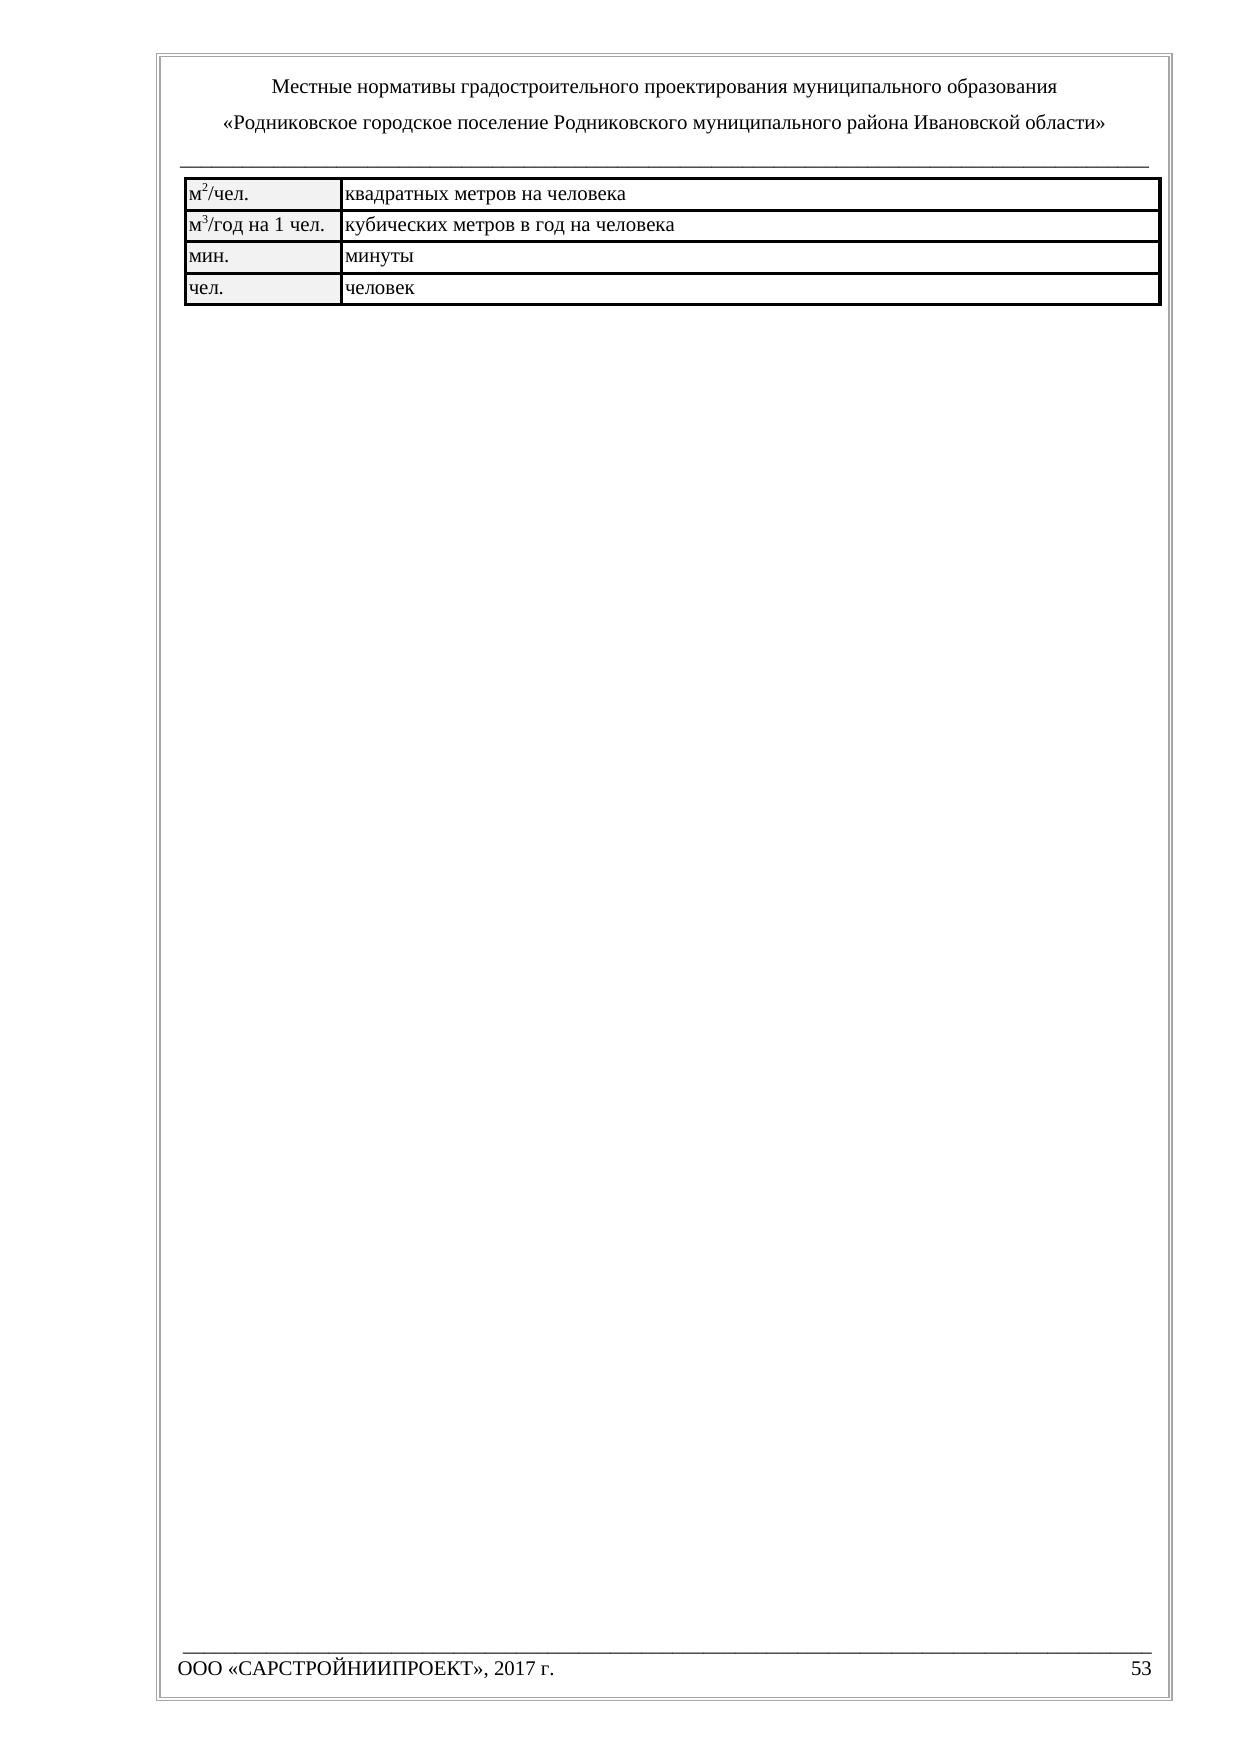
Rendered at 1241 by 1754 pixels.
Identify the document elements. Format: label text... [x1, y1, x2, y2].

table_cell м2/чел. [187, 180, 340, 209]
table_cell чел. [187, 275, 340, 303]
table_cell человек [343, 275, 1158, 303]
table_cell квадратных метров на человека [343, 180, 1158, 209]
table_cell кубических метров в год на человека [343, 212, 1158, 240]
table_cell мин. [187, 243, 340, 272]
table_cell м3/год на 1 чел. [187, 212, 340, 240]
table_cell минуты [343, 243, 1158, 272]
